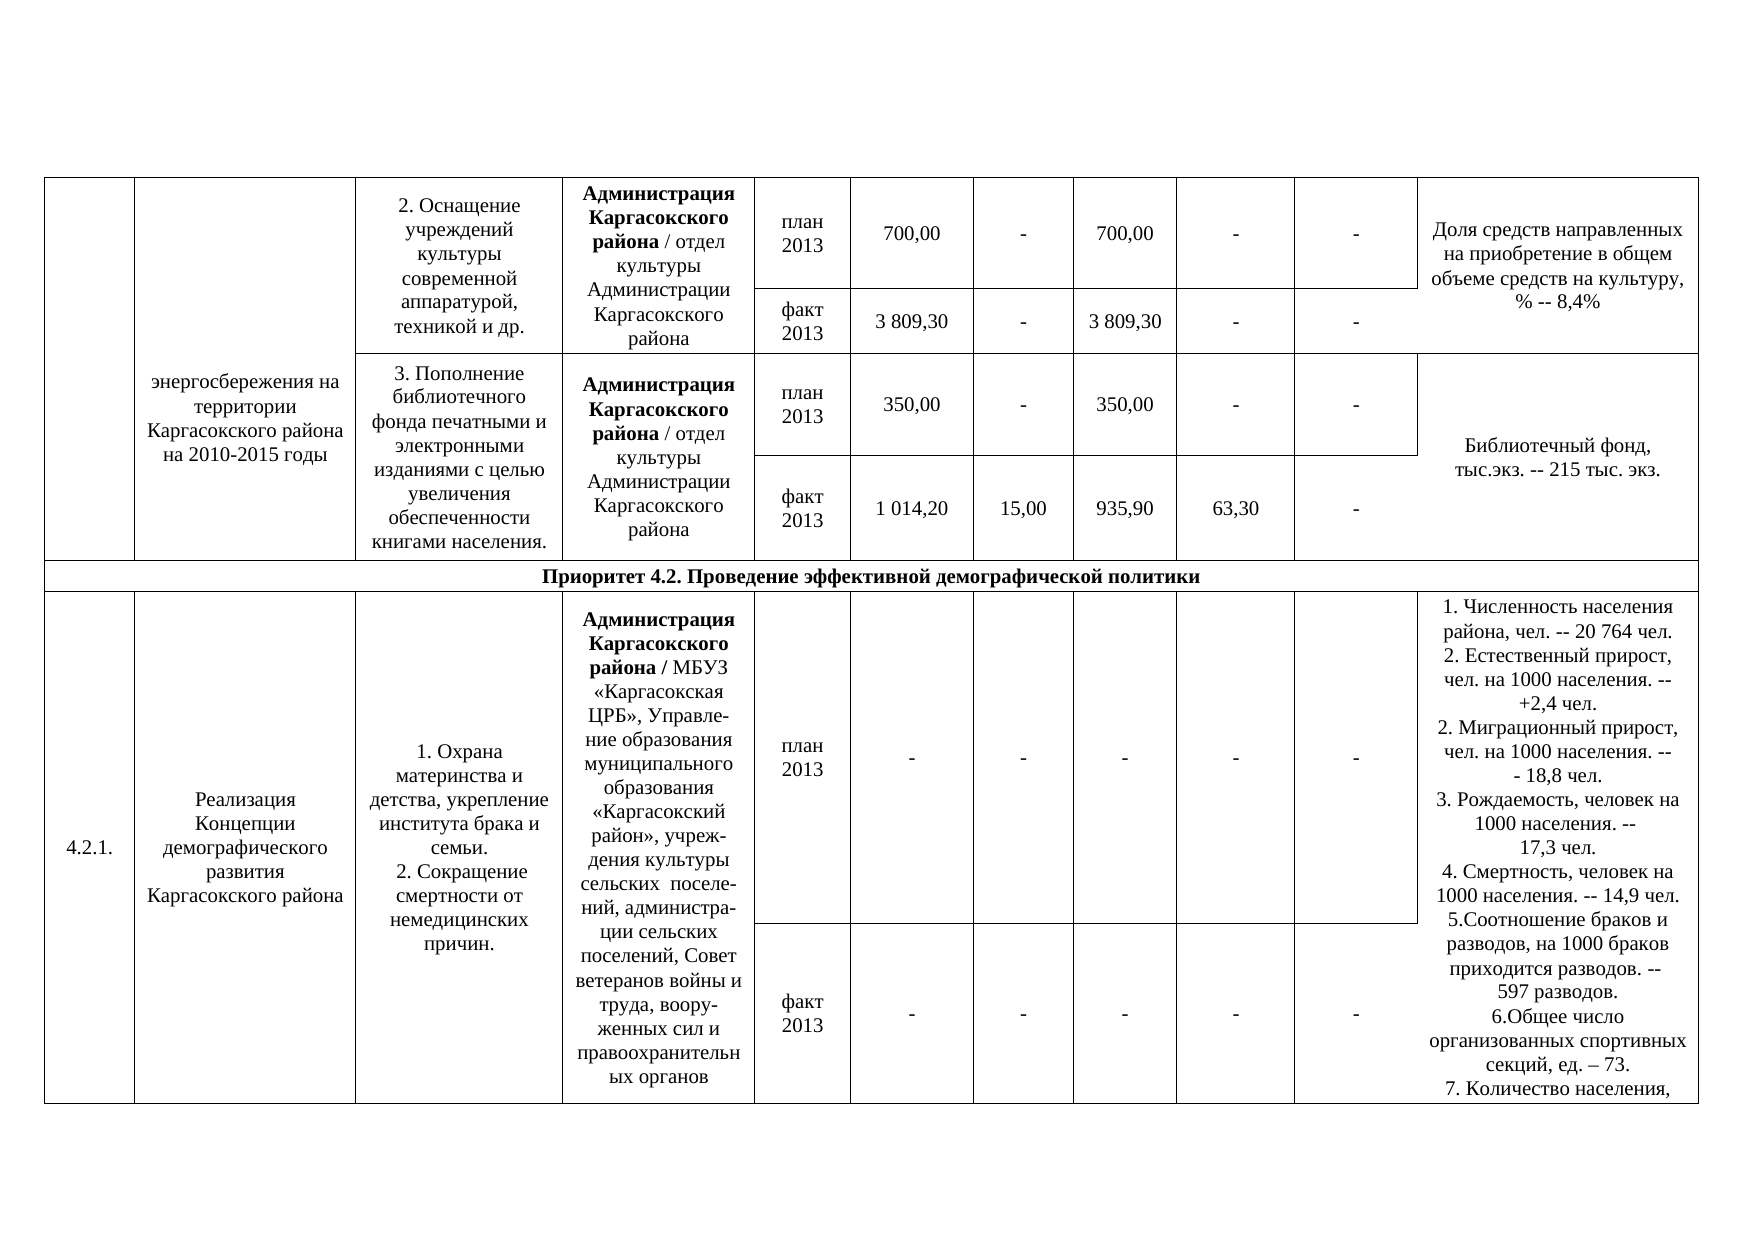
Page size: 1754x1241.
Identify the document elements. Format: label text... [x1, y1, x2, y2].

table_cell - [974, 592, 1073, 923]
table_cell - [1295, 354, 1417, 455]
table_cell - [974, 924, 1073, 1102]
table_cell факт 2013 [755, 924, 850, 1102]
table_cell - [1177, 924, 1294, 1102]
table_cell - [1295, 178, 1417, 288]
table_cell план 2013 [755, 354, 850, 455]
table_cell - [1295, 924, 1417, 1102]
table_cell план 2013 [755, 592, 850, 923]
table_cell 3 809,30 [851, 289, 973, 353]
table_cell 15,00 [974, 456, 1073, 560]
table_cell Администрация Каргасокского района / отдел культуры Администрации Каргасокского района [563, 178, 754, 353]
table_cell Администрация Каргасокского района / отдел культуры Администрации Каргасокского района [563, 354, 754, 560]
table_cell 350,00 [1074, 354, 1176, 455]
table_cell - [1177, 289, 1294, 353]
table_cell план 2013 [755, 178, 850, 288]
table_cell Реализация Концепции демографического развития Каргасокского района [135, 592, 355, 1102]
table_cell - [1074, 592, 1176, 923]
table_cell 1 014,20 [851, 456, 973, 560]
table_cell Доля средств направленных на приобретение в общем объеме средств на культуру, % -- 8,4% [1418, 178, 1698, 353]
table_cell - [1295, 456, 1417, 560]
table_cell 935,90 [1074, 456, 1176, 560]
table_cell - [1074, 924, 1176, 1102]
table_cell 2. Оснащение учреждений культуры современной аппаратурой, техникой и др. [356, 178, 562, 353]
table_cell 350,00 [851, 354, 973, 455]
table_cell Библиотечный фонд, тыс.экз. -- 215 тыс. экз. [1418, 354, 1698, 560]
table_cell Приоритет 4.2. Проведение эффективной демографической политики [45, 561, 1698, 591]
table_cell - [1177, 592, 1294, 923]
table_cell факт 2013 [755, 456, 850, 560]
table_cell 63,30 [1177, 456, 1294, 560]
table_cell - [1177, 178, 1294, 288]
table_cell - [1295, 289, 1417, 353]
table_cell Администрация Каргасокского района / МБУЗ «Каргасокская ЦРБ», Управле-ние образования муниципального образования «Каргасокский район», учреж-дения культуры сельских поселе-ний, администра-ции сельских поселений, Совет ветеранов войны и труда, воору-женных сил и правоохранительных органов [563, 592, 754, 1102]
table_cell 3 809,30 [1074, 289, 1176, 353]
table_cell - [974, 289, 1073, 353]
table_cell 700,00 [851, 178, 973, 288]
table_cell - [1295, 592, 1417, 923]
table_cell - [1177, 354, 1294, 455]
table_cell - [974, 178, 1073, 288]
table_cell 1. Охрана материнства и детства, укрепление института брака и семьи. 2. Сокращение смертности от немедицинских причин. [356, 592, 562, 1102]
table_cell - [851, 924, 973, 1102]
table_cell 1. Численность населения района, чел. -- 20 764 чел. 2. Естественный прирост, чел. на 1000 населения. -- +2,4 чел. 2. Миграционный прирост, чел. на 1000 населения. -- - 18,8 чел. 3. Рождаемость, человек на 1000 населения. -- 17,3 чел. 4. Смертность, человек на 1000 населения. -- 14,9 чел. 5.Соотношение браков и разводов, на 1000 браков приходится разводов. -- 597 разводов. 6.Общее число организованных спортивных секций, ед. – 73. 7. Количество населения, посещающие спортивные секции, чел. – 1283 чел. 8.Количество проведенных спортивных мероприятий, ед. – 239 ед. 9.Количество информационных материалов в СМИ, пропагандирующих здоровый образ жизни, ед. – 27 ед. 10. Формирование позитивного отношения к семье, браку, рождению детей. Повышение уровня и качества жизни старшего поколения, инвалидов. Формирование позитивного отношения к семье, браку, рождению детей -- проведение лекций о ЗОЖ, о воспитании детей, о пози-тивном отношении к семье и браку). В учреждениях культуры было проведено 62 мероприятия. [1418, 592, 1698, 1102]
table_cell - [974, 354, 1073, 455]
table_cell 3. Пополнение библиотечного фонда печатными и электронными изданиями с целью увеличения обеспеченности книгами населения. [356, 354, 562, 560]
table_cell 700,00 [1074, 178, 1176, 288]
table_cell факт 2013 [755, 289, 850, 353]
table_cell - [851, 592, 973, 923]
table_cell 4.2.1. [45, 592, 134, 1102]
